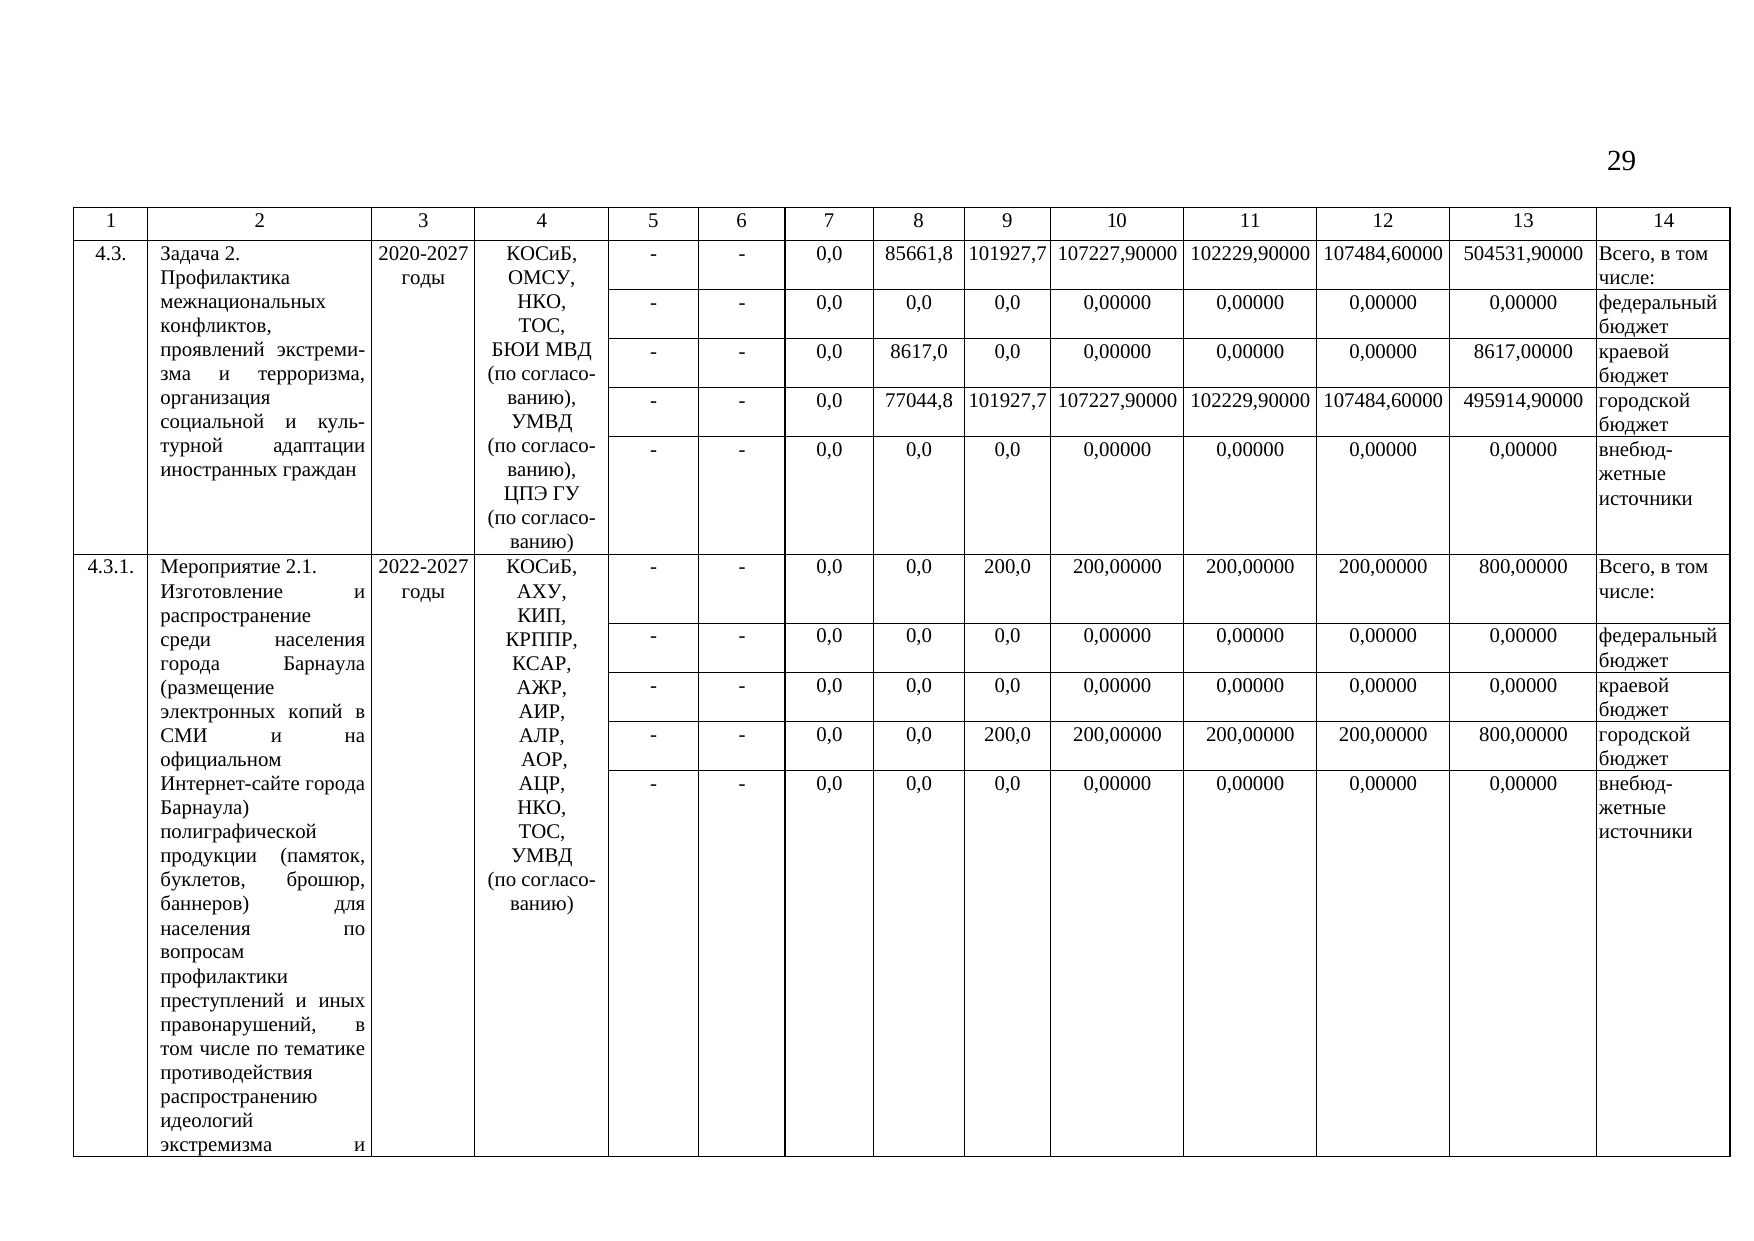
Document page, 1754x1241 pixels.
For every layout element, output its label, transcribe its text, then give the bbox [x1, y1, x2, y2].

table_header 10 [1051, 208, 1183, 239]
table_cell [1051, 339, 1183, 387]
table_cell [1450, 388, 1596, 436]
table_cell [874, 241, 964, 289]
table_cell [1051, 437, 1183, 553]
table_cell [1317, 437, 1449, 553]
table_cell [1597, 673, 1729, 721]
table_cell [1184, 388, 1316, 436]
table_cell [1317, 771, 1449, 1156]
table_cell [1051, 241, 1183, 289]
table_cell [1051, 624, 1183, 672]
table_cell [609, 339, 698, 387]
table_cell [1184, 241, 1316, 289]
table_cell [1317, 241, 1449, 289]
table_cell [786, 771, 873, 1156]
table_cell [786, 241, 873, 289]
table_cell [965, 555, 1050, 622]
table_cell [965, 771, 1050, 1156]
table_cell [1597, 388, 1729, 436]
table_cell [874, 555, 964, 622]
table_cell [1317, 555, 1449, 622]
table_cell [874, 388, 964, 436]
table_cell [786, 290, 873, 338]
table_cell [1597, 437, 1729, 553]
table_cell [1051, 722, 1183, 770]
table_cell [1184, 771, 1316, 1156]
table_header 14 [1597, 208, 1729, 239]
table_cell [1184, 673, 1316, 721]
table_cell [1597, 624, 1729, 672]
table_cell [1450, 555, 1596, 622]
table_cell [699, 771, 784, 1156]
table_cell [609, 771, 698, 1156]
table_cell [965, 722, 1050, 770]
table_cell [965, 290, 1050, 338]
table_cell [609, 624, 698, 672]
table_header 8 [874, 208, 964, 239]
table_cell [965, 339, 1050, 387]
table_header 5 [609, 208, 698, 239]
table_header 12 [1317, 208, 1449, 239]
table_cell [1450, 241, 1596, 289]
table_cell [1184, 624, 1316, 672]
table_header 1 [74, 208, 147, 239]
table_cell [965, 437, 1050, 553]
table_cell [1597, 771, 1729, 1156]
table_header 13 [1450, 208, 1596, 239]
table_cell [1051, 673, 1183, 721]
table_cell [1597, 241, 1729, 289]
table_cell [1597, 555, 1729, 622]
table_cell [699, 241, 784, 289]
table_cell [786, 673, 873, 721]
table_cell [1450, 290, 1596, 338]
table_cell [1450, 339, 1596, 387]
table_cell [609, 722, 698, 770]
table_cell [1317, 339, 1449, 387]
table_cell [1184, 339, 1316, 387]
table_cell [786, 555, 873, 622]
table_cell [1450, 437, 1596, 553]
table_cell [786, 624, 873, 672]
table_header 11 [1184, 208, 1316, 239]
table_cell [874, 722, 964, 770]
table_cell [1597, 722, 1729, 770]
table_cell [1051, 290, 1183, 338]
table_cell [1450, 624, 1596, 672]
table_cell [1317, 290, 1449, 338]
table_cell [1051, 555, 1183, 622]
table_header 7 [786, 208, 873, 239]
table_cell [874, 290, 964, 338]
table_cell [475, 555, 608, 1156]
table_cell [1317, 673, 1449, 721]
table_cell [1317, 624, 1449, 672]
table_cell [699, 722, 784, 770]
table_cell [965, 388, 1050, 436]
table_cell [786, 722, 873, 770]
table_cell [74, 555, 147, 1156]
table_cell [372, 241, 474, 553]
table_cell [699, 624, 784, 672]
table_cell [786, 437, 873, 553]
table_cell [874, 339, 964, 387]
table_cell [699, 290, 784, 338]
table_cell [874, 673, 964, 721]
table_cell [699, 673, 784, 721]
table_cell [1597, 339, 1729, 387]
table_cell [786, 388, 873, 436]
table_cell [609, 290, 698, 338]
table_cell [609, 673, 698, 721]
table_header 4 [475, 208, 608, 239]
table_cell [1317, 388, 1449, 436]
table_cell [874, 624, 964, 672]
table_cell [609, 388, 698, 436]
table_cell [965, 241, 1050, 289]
table_header 3 [372, 208, 474, 239]
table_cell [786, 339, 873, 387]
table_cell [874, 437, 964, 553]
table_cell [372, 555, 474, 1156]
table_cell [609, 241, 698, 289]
table_header 6 [699, 208, 784, 239]
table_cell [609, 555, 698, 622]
table_header 2 [148, 208, 371, 239]
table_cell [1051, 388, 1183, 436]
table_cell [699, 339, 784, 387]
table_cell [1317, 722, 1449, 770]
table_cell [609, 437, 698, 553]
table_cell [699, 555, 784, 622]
table_header 9 [965, 208, 1050, 239]
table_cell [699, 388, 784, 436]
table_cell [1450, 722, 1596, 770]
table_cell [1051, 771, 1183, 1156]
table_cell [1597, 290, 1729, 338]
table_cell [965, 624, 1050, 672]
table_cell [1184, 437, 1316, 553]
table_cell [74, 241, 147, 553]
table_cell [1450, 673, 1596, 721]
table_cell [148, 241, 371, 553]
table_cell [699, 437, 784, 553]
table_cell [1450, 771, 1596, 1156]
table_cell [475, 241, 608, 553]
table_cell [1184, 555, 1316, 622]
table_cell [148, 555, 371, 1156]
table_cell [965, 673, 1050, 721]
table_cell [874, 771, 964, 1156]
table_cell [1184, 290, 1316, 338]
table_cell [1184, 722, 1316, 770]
